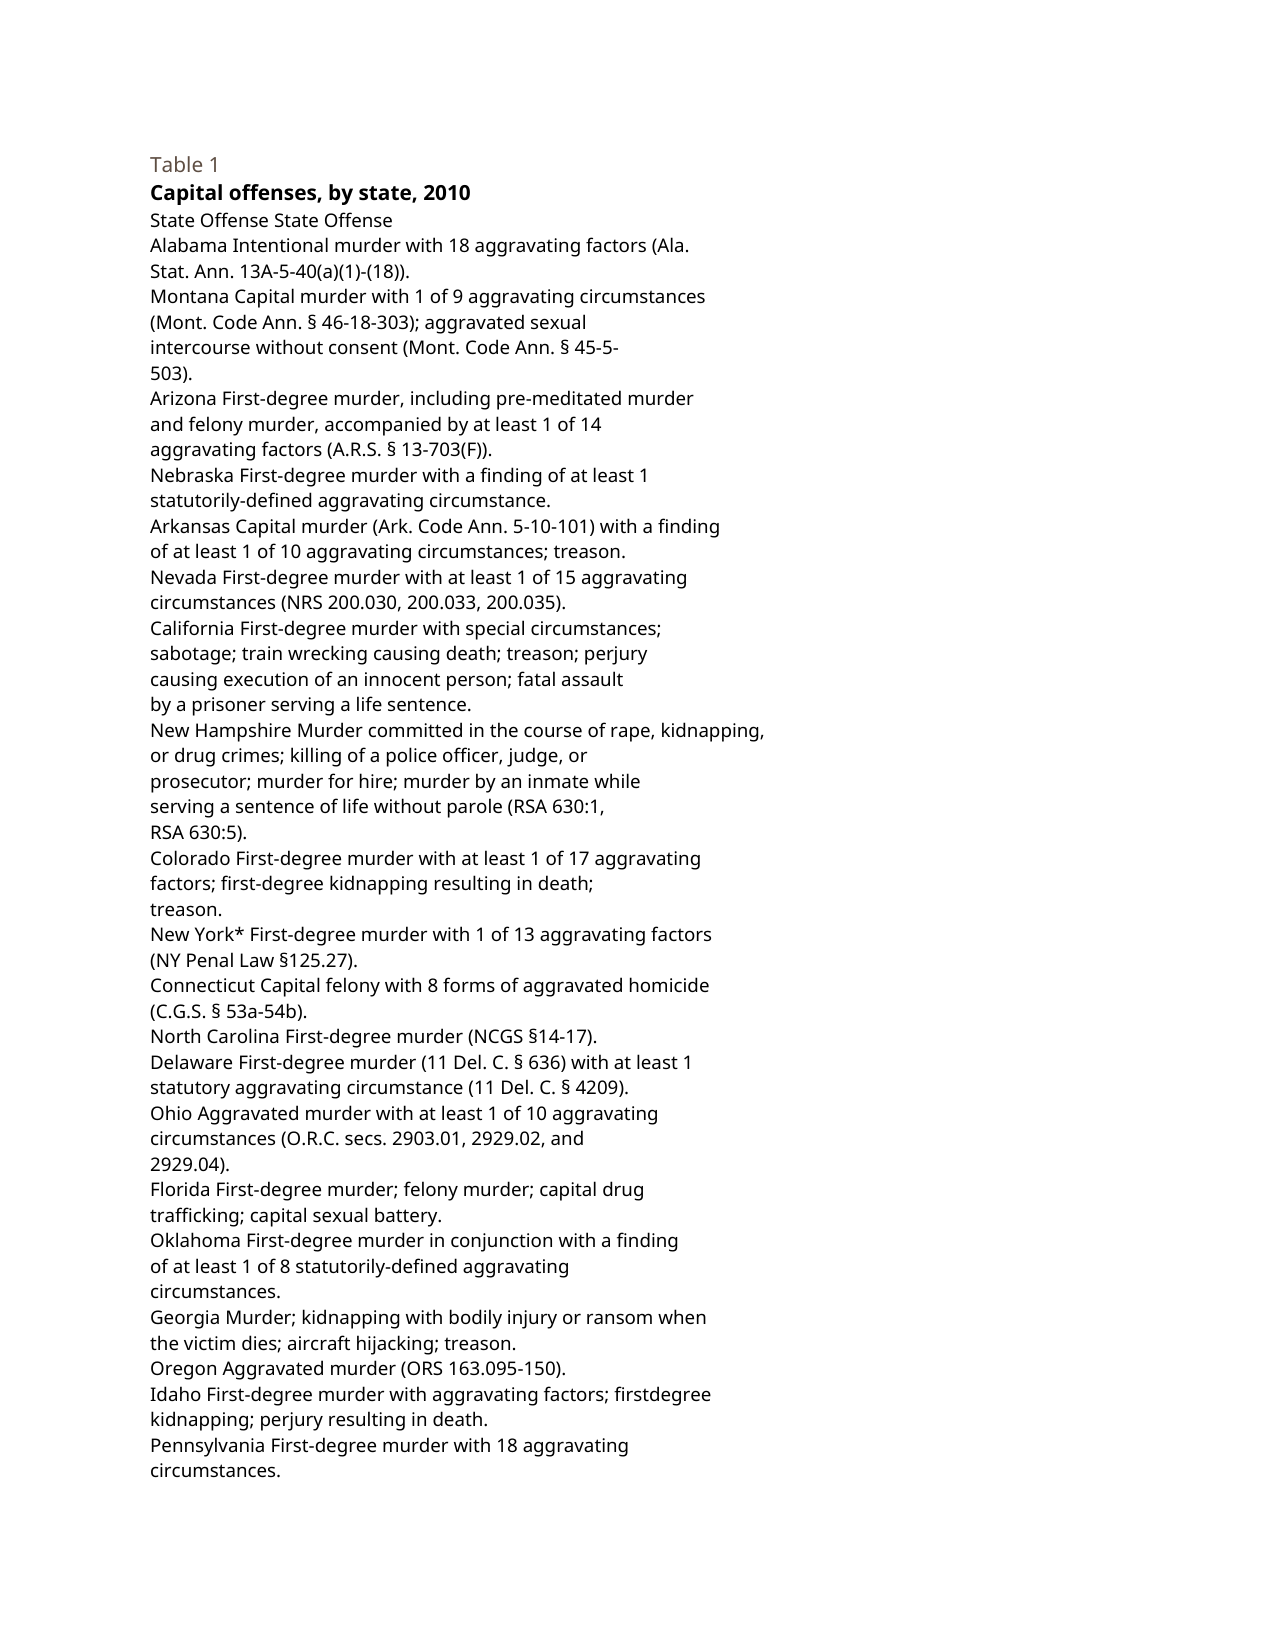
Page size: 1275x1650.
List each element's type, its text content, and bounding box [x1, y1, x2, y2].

text Arizona First-degree murder, including pre-meditated murder [150, 386, 1125, 411]
text Oregon Aggravated murder (ORS 163.095-150). [150, 1355, 1125, 1381]
text Table 1 [150, 150, 1125, 178]
text Connecticut Capital felony with 8 forms of aggravated homicide [150, 972, 1125, 998]
text trafficking; capital sexual battery. [150, 1202, 1125, 1228]
text Nebraska First-degree murder with a finding of at least 1 [150, 462, 1125, 488]
text Stat. Ann. 13A-5-40(a)(1)-(18)). [150, 258, 1125, 283]
text circumstances. [150, 1457, 1125, 1483]
text State Offense State Offense [150, 207, 1125, 232]
text and felony murder, accompanied by at least 1 of 14 [150, 411, 1125, 437]
text Delaware First-degree murder (11 Del. C. § 636) with at least 1 [150, 1049, 1125, 1074]
text 2929.04). [150, 1151, 1125, 1177]
text North Carolina First-degree murder (NCGS §14-17). [150, 1023, 1125, 1049]
text statutory aggravating circumstance (11 Del. C. § 4209). [150, 1074, 1125, 1100]
text kidnapping; perjury resulting in death. [150, 1406, 1125, 1432]
text (C.G.S. § 53a-54b). [150, 998, 1125, 1023]
text of at least 1 of 8 statutorily-defined aggravating [150, 1253, 1125, 1279]
text California First-degree murder with special circumstances; [150, 615, 1125, 641]
text Oklahoma First-degree murder in conjunction with a finding [150, 1228, 1125, 1253]
text aggravating factors (A.R.S. § 13-703(F)). [150, 437, 1125, 462]
text Alabama Intentional murder with 18 aggravating factors (Ala. [150, 232, 1125, 258]
text New Hampshire Murder committed in the course of rape, kidnapping, [150, 717, 1125, 743]
text (Mont. Code Ann. § 46-18-303); aggravated sexual [150, 309, 1125, 334]
text Montana Capital murder with 1 of 9 aggravating circumstances [150, 283, 1125, 309]
text sabotage; train wrecking causing death; treason; perjury [150, 641, 1125, 666]
text Arkansas Capital murder (Ark. Code Ann. 5-10-101) with a finding [150, 513, 1125, 539]
text Idaho First-degree murder with aggravating factors; firstdegree [150, 1381, 1125, 1406]
text circumstances. [150, 1279, 1125, 1304]
text prosecutor; murder for hire; murder by an inmate while [150, 768, 1125, 794]
text Nevada First-degree murder with at least 1 of 15 aggravating [150, 564, 1125, 590]
text circumstances (O.R.C. secs. 2903.01, 2929.02, and [150, 1126, 1125, 1151]
text Florida First-degree murder; felony murder; capital drug [150, 1177, 1125, 1202]
text circumstances (NRS 200.030, 200.033, 200.035). [150, 590, 1125, 615]
text or drug crimes; killing of a police officer, judge, or [150, 743, 1125, 768]
text (NY Penal Law §125.27). [150, 947, 1125, 972]
text statutorily-defined aggravating circumstance. [150, 488, 1125, 513]
text Capital offenses, by state, 2010 [150, 178, 1125, 207]
text of at least 1 of 10 aggravating circumstances; treason. [150, 539, 1125, 564]
text factors; first-degree kidnapping resulting in death; [150, 870, 1125, 896]
text Ohio Aggravated murder with at least 1 of 10 aggravating [150, 1100, 1125, 1126]
text causing execution of an innocent person; fatal assault [150, 666, 1125, 692]
text serving a sentence of life without parole (RSA 630:1, [150, 794, 1125, 819]
text RSA 630:5). [150, 819, 1125, 845]
text intercourse without consent (Mont. Code Ann. § 45-5- [150, 334, 1125, 360]
text Georgia Murder; kidnapping with bodily injury or ransom when [150, 1304, 1125, 1330]
text New York* First-degree murder with 1 of 13 aggravating factors [150, 921, 1125, 947]
text Colorado First-degree murder with at least 1 of 17 aggravating [150, 845, 1125, 870]
text by a prisoner serving a life sentence. [150, 692, 1125, 717]
text Pennsylvania First-degree murder with 18 aggravating [150, 1432, 1125, 1457]
text treason. [150, 896, 1125, 921]
text the victim dies; aircraft hijacking; treason. [150, 1330, 1125, 1355]
text 503). [150, 360, 1125, 386]
